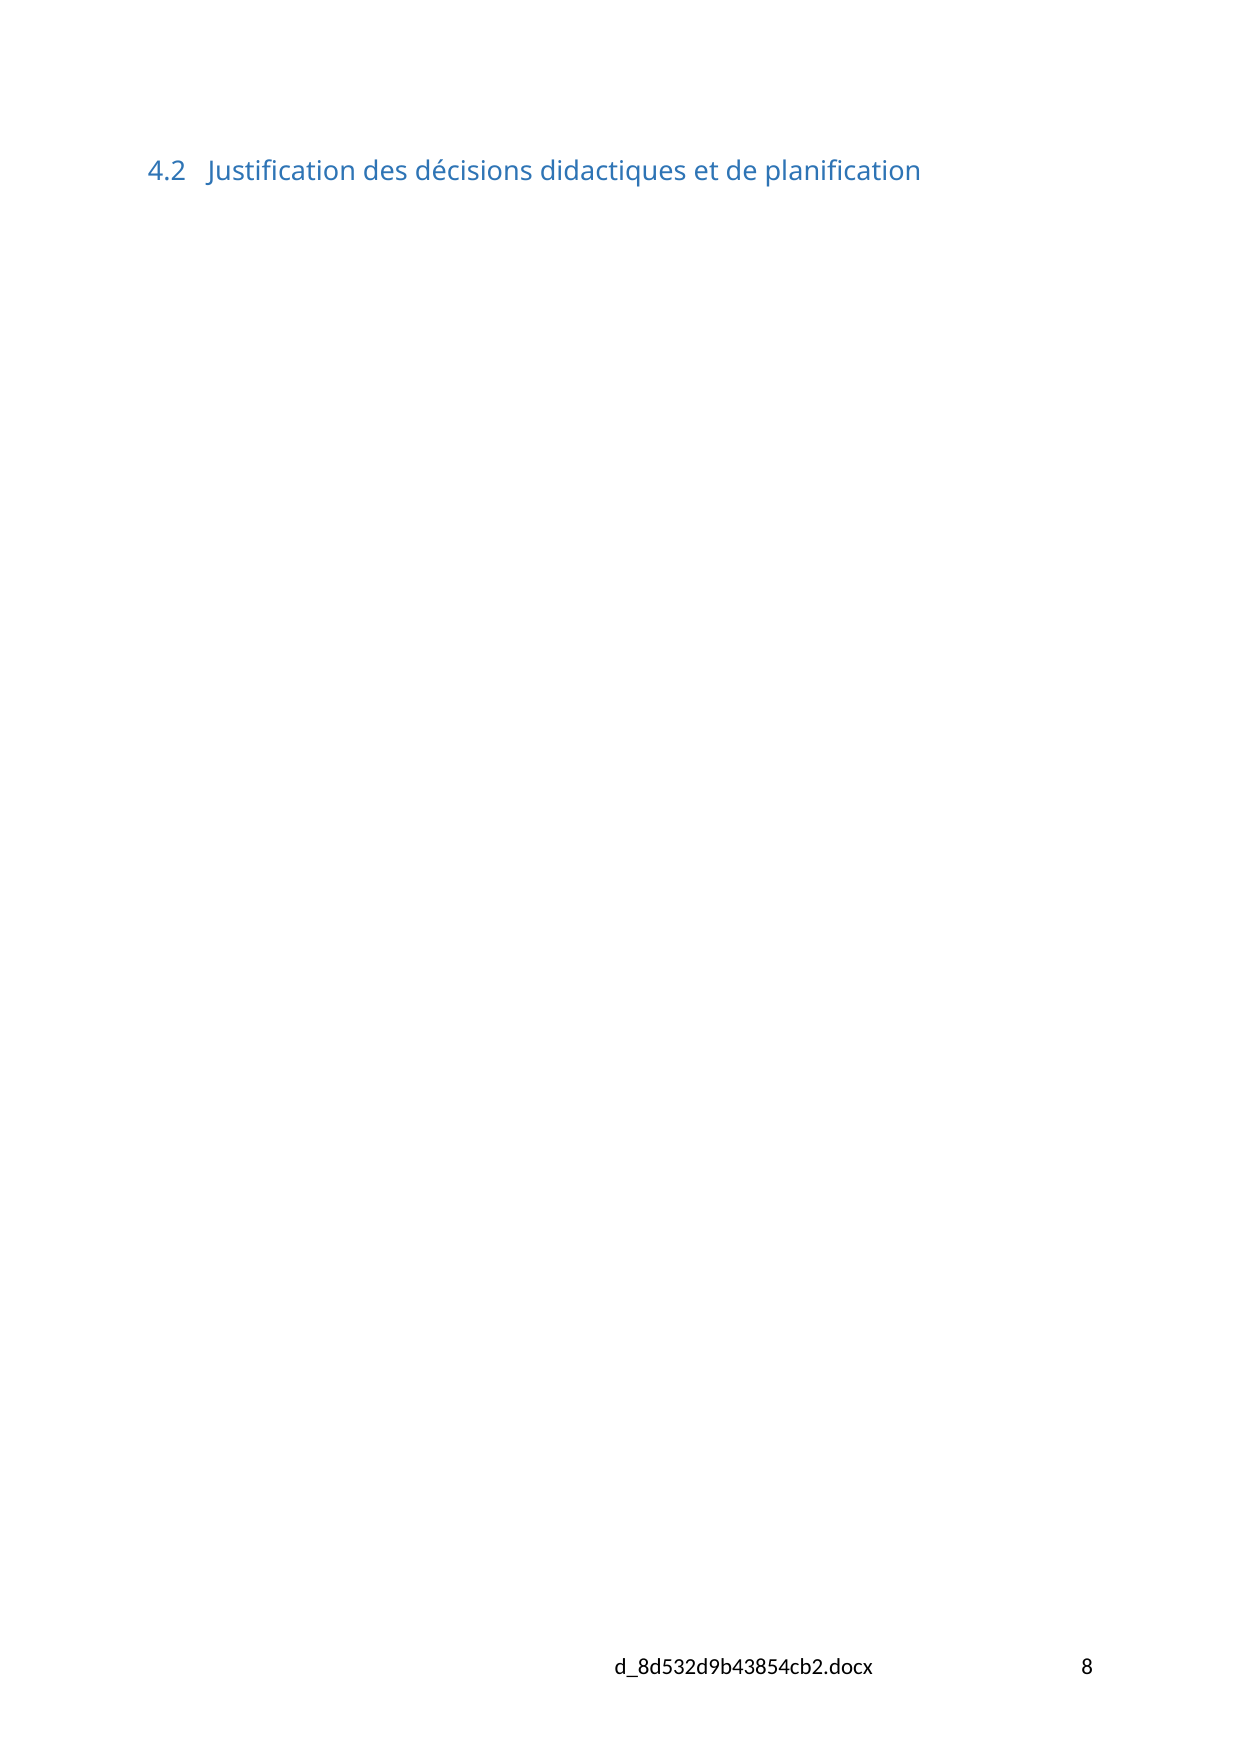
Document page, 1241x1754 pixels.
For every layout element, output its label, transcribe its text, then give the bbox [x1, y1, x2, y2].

subtitle Justification des décisions didactiques et de planification [148, 152, 1092, 189]
